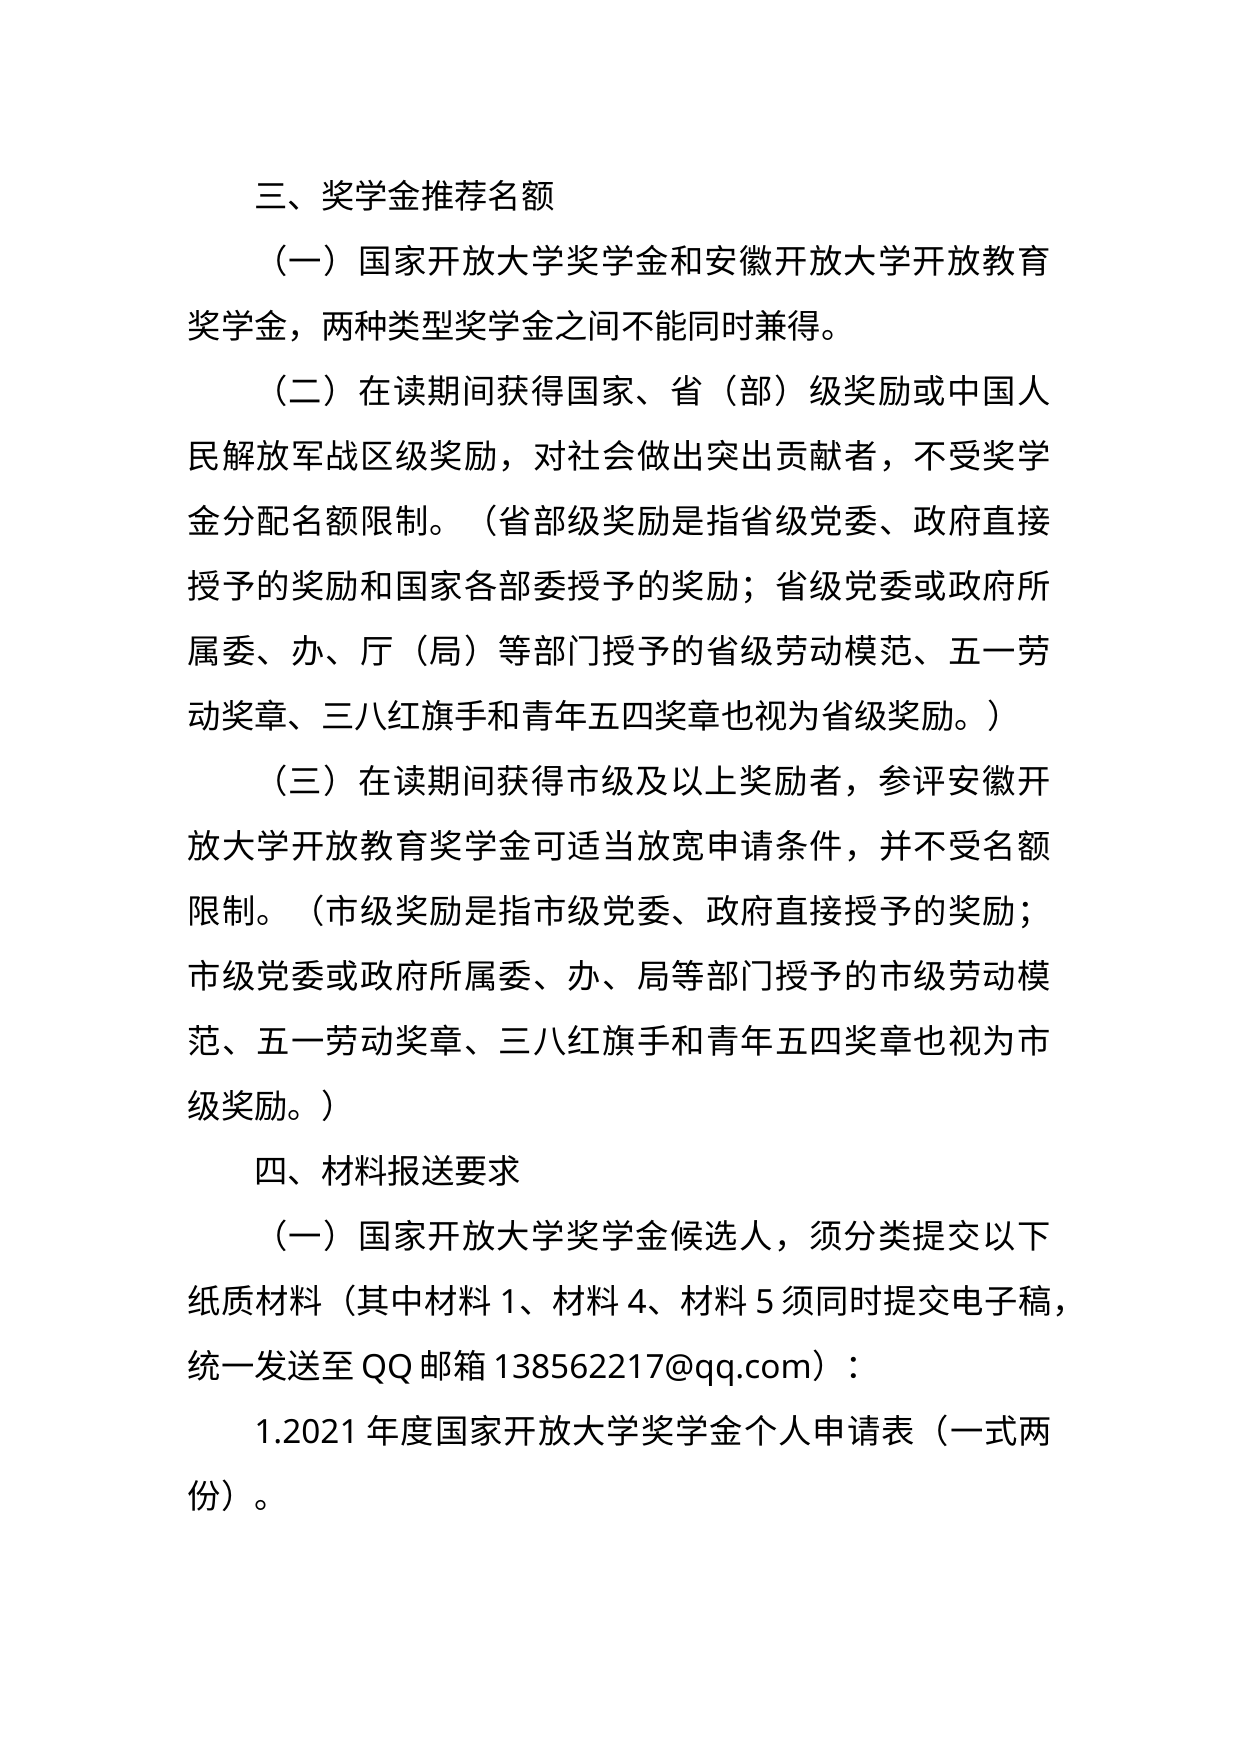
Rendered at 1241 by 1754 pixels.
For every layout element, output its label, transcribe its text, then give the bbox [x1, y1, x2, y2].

text （三）在读期间获得市级及以上奖励者，参评安徽开放大学开放教育奖学金可适当放宽申请条件，并不受名额限制。（市级奖励是指市级党委、政府直接授予的奖励；市级党委或政府所属委、办、局等部门授予的市级劳动模范、五一劳动奖章、三八红旗手和青年五四奖章也视为市级奖励。） [187, 747, 1053, 1137]
text （一）国家开放大学奖学金和安徽开放大学开放教育奖学金，两种类型奖学金之间不能同时兼得。 [187, 227, 1053, 357]
text （一）国家开放大学奖学金候选人，须分类提交以下纸质材料（其中材料1、材料4、材料5须同时提交电子稿，统一发送至QQ邮箱138562217@qq.com）： [187, 1202, 1053, 1397]
text （二）在读期间获得国家、省（部）级奖励或中国人民解放军战区级奖励，对社会做出突出贡献者，不受奖学金分配名额限制。（省部级奖励是指省级党委、政府直接授予的奖励和国家各部委授予的奖励；省级党委或政府所属委、办、厅（局）等部门授予的省级劳动模范、五一劳动奖章、三八红旗手和青年五四奖章也视为省级奖励。） [187, 357, 1053, 747]
text 1.2021年度国家开放大学奖学金个人申请表（一式两份）。 [187, 1397, 1053, 1527]
text 四、材料报送要求 [187, 1137, 1053, 1202]
text 三、奖学金推荐名额 [187, 162, 1053, 227]
